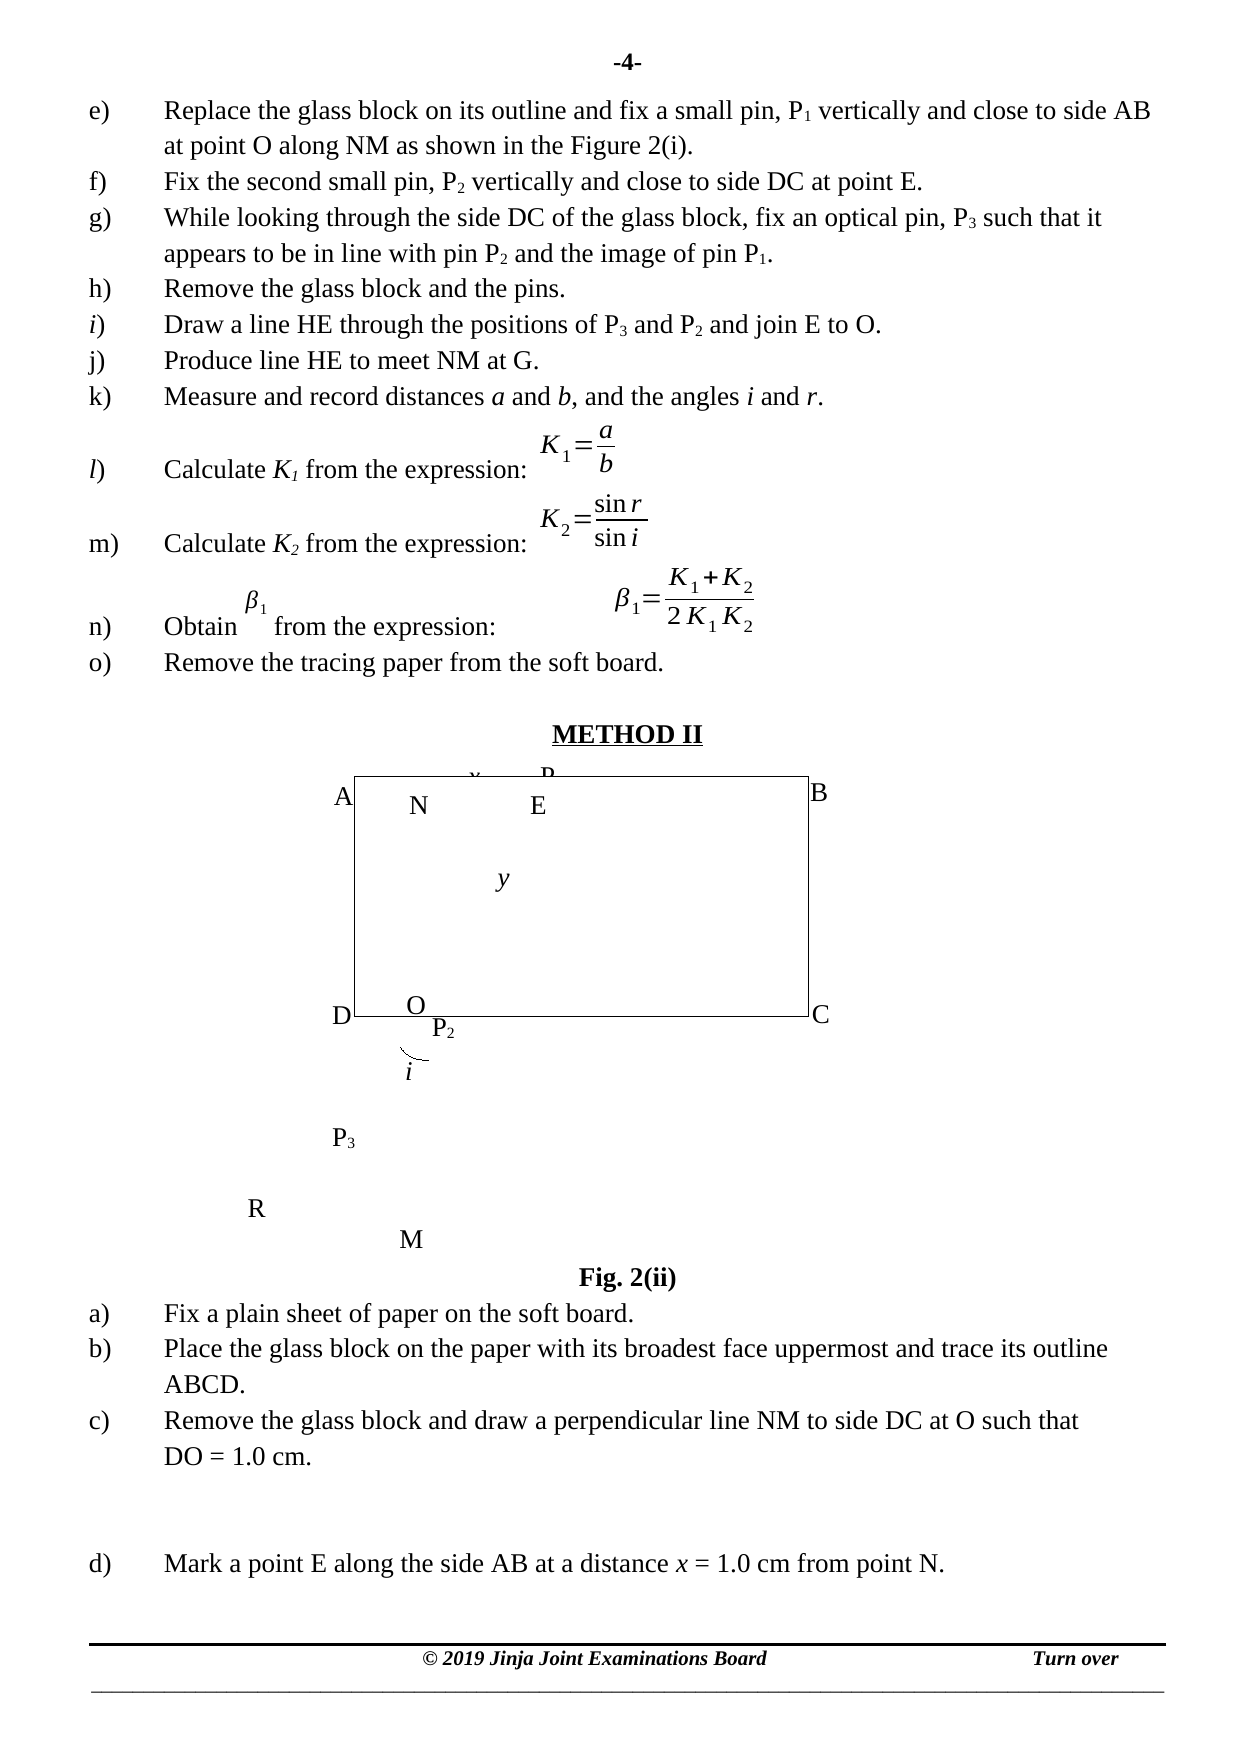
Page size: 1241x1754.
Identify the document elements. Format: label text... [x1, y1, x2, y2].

text c) Remove the glass block and draw a perpendicular line NM to side DC at O such that DO = 1.0 cm. [89, 1404, 1166, 1471]
text Fig. 2(ii) [89, 1261, 1166, 1292]
text n) Obtain from the expression: [89, 563, 1166, 642]
text f) Fix the second small pin, P2 vertically and close to side DC at point E. [89, 165, 1166, 196]
text g) While looking through the side DC of the glass block, fix an optical pin, P3 such that it appears to be in line with pin P2 and the image of pin P1. [89, 201, 1166, 268]
text k) Measure and record distances a and b, and the angles i and r. [89, 379, 1166, 411]
text d) Mark a point E along the side AB at a distance x = 1.0 cm from point N. [89, 1547, 1166, 1578]
text a) Fix a plain sheet of paper on the soft board. [89, 1297, 1166, 1328]
text y [89, 861, 1166, 892]
text l) Calculate K1 from the expression: [89, 415, 1166, 484]
text N E [89, 789, 1166, 820]
text i) Draw a line HE through the positions of P3 and P2 and join E to O. [89, 308, 1166, 339]
text m) Calculate K2 from the expression: [89, 489, 1166, 558]
text b) Place the glass block on the paper with its broadest face uppermost and trace its outline ABCD. [89, 1332, 1166, 1399]
text h) Remove the glass block and the pins. [89, 272, 1166, 303]
text o) Remove the tracing paper from the soft board. [89, 646, 1166, 677]
text e) Replace the glass block on its outline and fix a small pin, P1 vertically and close to side AB at point O along NM as shown in the Figure 2(i). [89, 94, 1166, 161]
text METHOD II [89, 718, 1166, 749]
text j) Produce line HE to meet NM at G. [89, 344, 1166, 375]
text O [89, 989, 1166, 1021]
